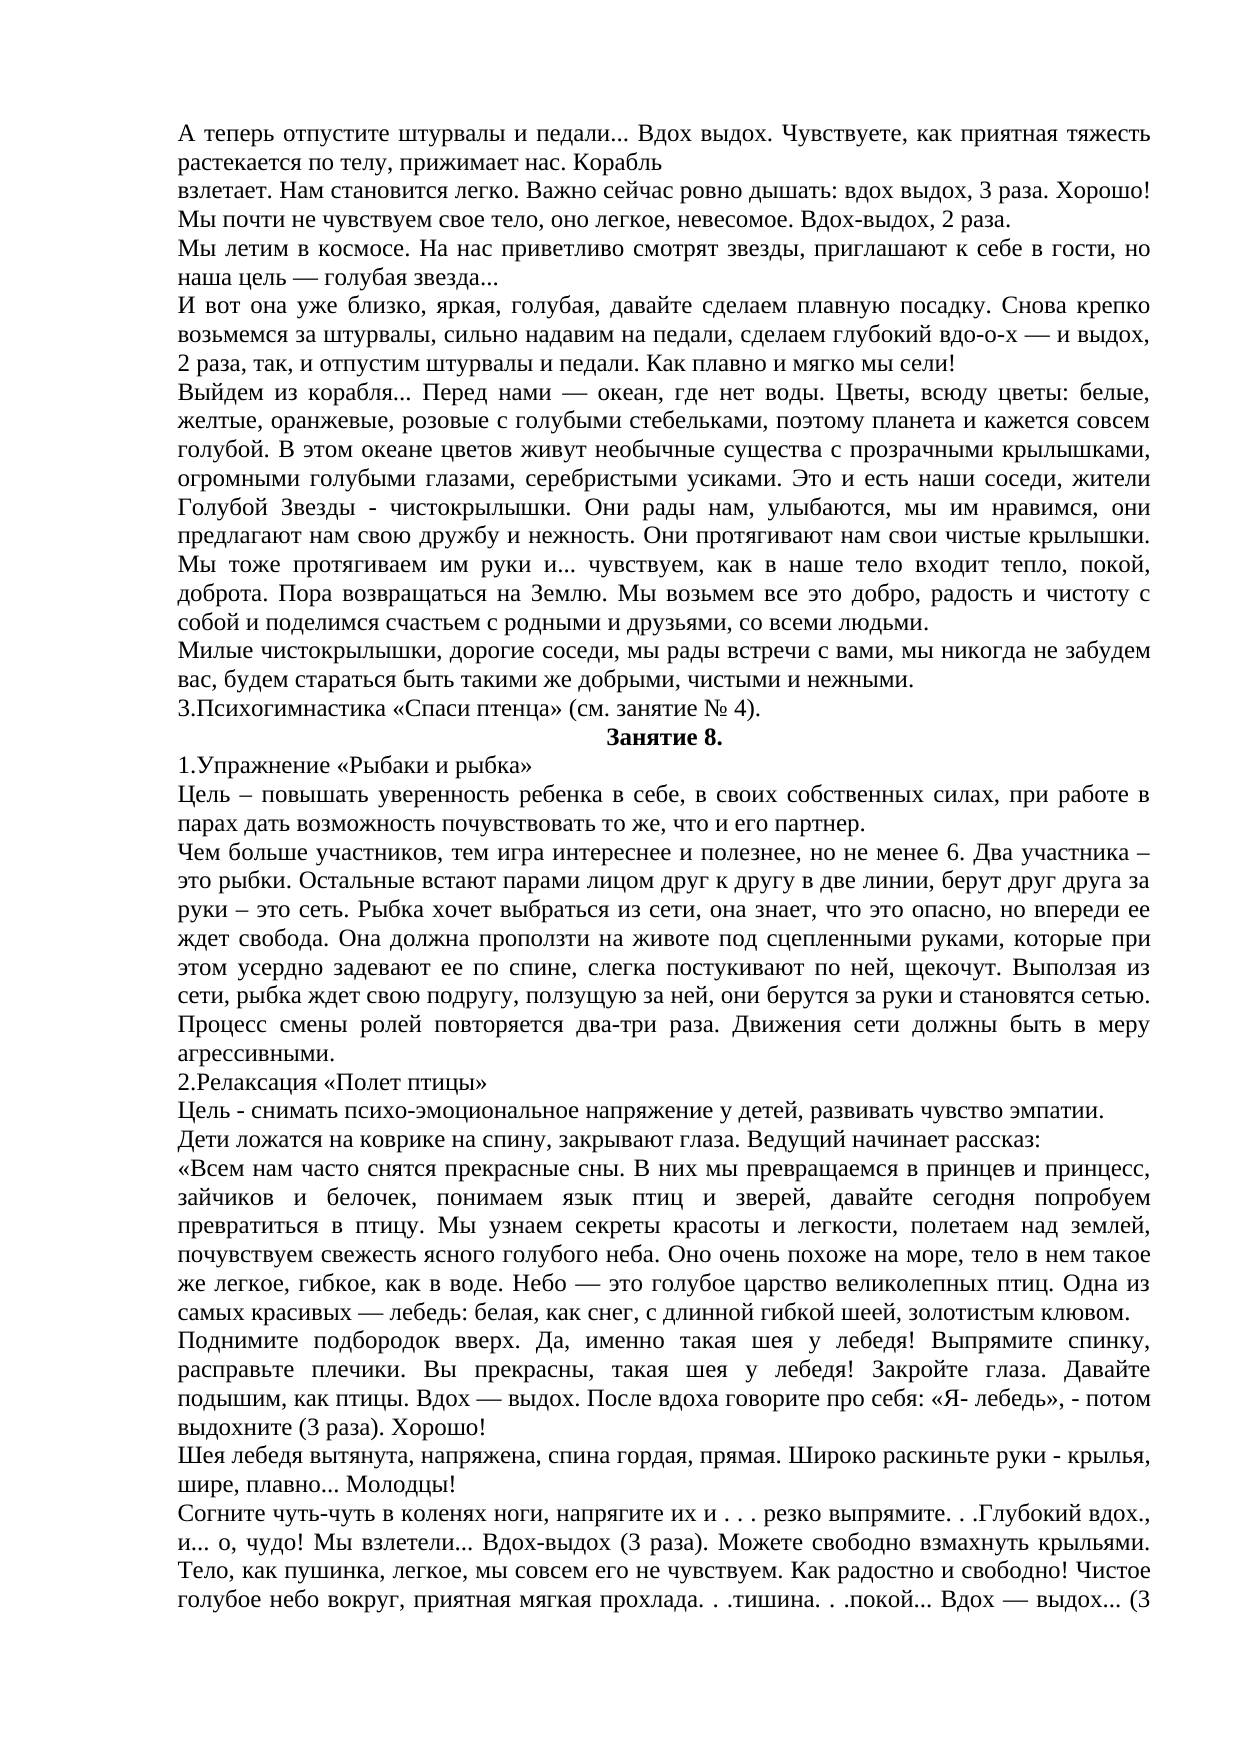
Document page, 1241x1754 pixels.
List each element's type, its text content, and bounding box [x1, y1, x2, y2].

text Цель - снимать психо-эмоциональное напряжение у детей, развивать чувство эмпатии. [177, 1096, 1152, 1124]
text «Всем нам часто снятся прекрасные сны. В них мы превращаемся в принцев и принцесс, зайчиков и белочек, понимаем язык птиц и зверей, давайте сегодня попробуем превратиться в птицу. Мы узнаем секреты красоты и легкости, полетаем над землей, почувствуем свежесть ясного голубого неба. Оно очень похоже на море, тело в нем такое же легкое, гибкое, как в воде. Небо — это голубое царство великолепных птиц. Одна из самых красивых — лебедь: белая, как снег, с длинной гибкой шеей, золотистым клювом. [177, 1153, 1152, 1326]
text 1.Упражнение «Рыбаки и рыбка» [177, 751, 1152, 779]
text Милые чистокрылышки, дорогие соседи, мы рады встречи с вами, мы никогда не забудем вас, будем стараться быть такими же добрыми, чистыми и нежными. [177, 636, 1152, 693]
text Поднимите подбородок вверх. Да, именно такая шея у лебедя! Выпрямите спинку, расправьте плечики. Вы прекрасны, такая шея у лебедя! Закройте глаза. Давайте подышим, как птицы. Вдох — выдох. После вдоха говорите про себя: «Я- лебедь», - потом выдохните (3 раза). Хорошо! [177, 1326, 1152, 1441]
text взлетает. Нам становится легко. Важно сейчас ровно дышать: вдох выдох, 3 раза. Хорошо! Мы почти не чувствуем свое тело, оно легкое, невесомое. Вдох-выдох, 2 раза. [177, 176, 1152, 233]
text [177, 118, 1152, 176]
text Мы летим в космосе. На нас приветливо смотрят звезды, приглашают к себе в гости, но наша цель — голубая звезда... [177, 233, 1152, 291]
text И вот она уже близко, яркая, голубая, давайте сделаем плавную посадку. Снова крепко возьмемся за штурвалы, сильно надавим на педали, сделаем глубокий вдо-о-х — и выдох, 2 раза, так, и отпустим штурвалы и педали. Как плавно и мягко мы сели! [177, 291, 1152, 377]
text 2.Релаксация «Полет птицы» [177, 1067, 1152, 1096]
text Дети ложатся на коврике на спину, закрывают глаза. Ведущий начинает рассказ: [177, 1124, 1152, 1153]
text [177, 1498, 1152, 1613]
text Шея лебедя вытянута, напряжена, спина гордая, прямая. Широко раскиньте руки - крылья, шире, плавно... Молодцы! [177, 1441, 1152, 1498]
text Цель – повышать уверенность ребенка в себе, в своих собственных силах, при работе в парах дать возможность почувствовать то же, что и его партнер. [177, 779, 1152, 837]
text Выйдем из корабля... Перед нами — океан, где нет воды. Цветы, всюду цветы: белые, желтые, оранжевые, розовые с голубыми стебельками, поэтому планета и кажется совсем голубой. В этом океане цветов живут необычные существа с прозрачными крылышками, огромными голубыми глазами, серебристыми усиками. Это и есть наши соседи, жители Голубой Звезды - чистокрылышки. Они рады нам, улыбаются, мы им нравимся, они предлагают нам свою дружбу и нежность. Они протягивают нам свои чистые крылышки. Мы тоже протягиваем им руки и... чувствуем, как в наше тело входит тепло, покой, доброта. Пора возвращаться на Землю. Мы возьмем все это добро, радость и чистоту с собой и поделимся счастьем с родными и друзьями, со всеми людьми. [177, 377, 1152, 636]
text Занятие 8. [177, 722, 1152, 751]
text 3.Психогимнастика «Спаси птенца» (см. занятие № 4). [177, 693, 1152, 722]
text Чем больше участников, тем игра интереснее и полезнее, но не менее 6. Два участника – это рыбки. Остальные встают парами лицом друг к другу в две линии, берут друг друга за руки – это сеть. Рыбка хочет выбраться из сети, она знает, что это опасно, но впереди ее ждет свобода. Она должна проползти на животе под сцепленными руками, которые при этом усердно задевают ее по спине, слегка постукивают по ней, щекочут. Выползая из сети, рыбка ждет свою подругу, ползущую за ней, они берутся за руки и становятся сетью. Процесс смены ролей повторяется два-три раза. Движения сети должны быть в меру агрессивными. [177, 837, 1152, 1067]
